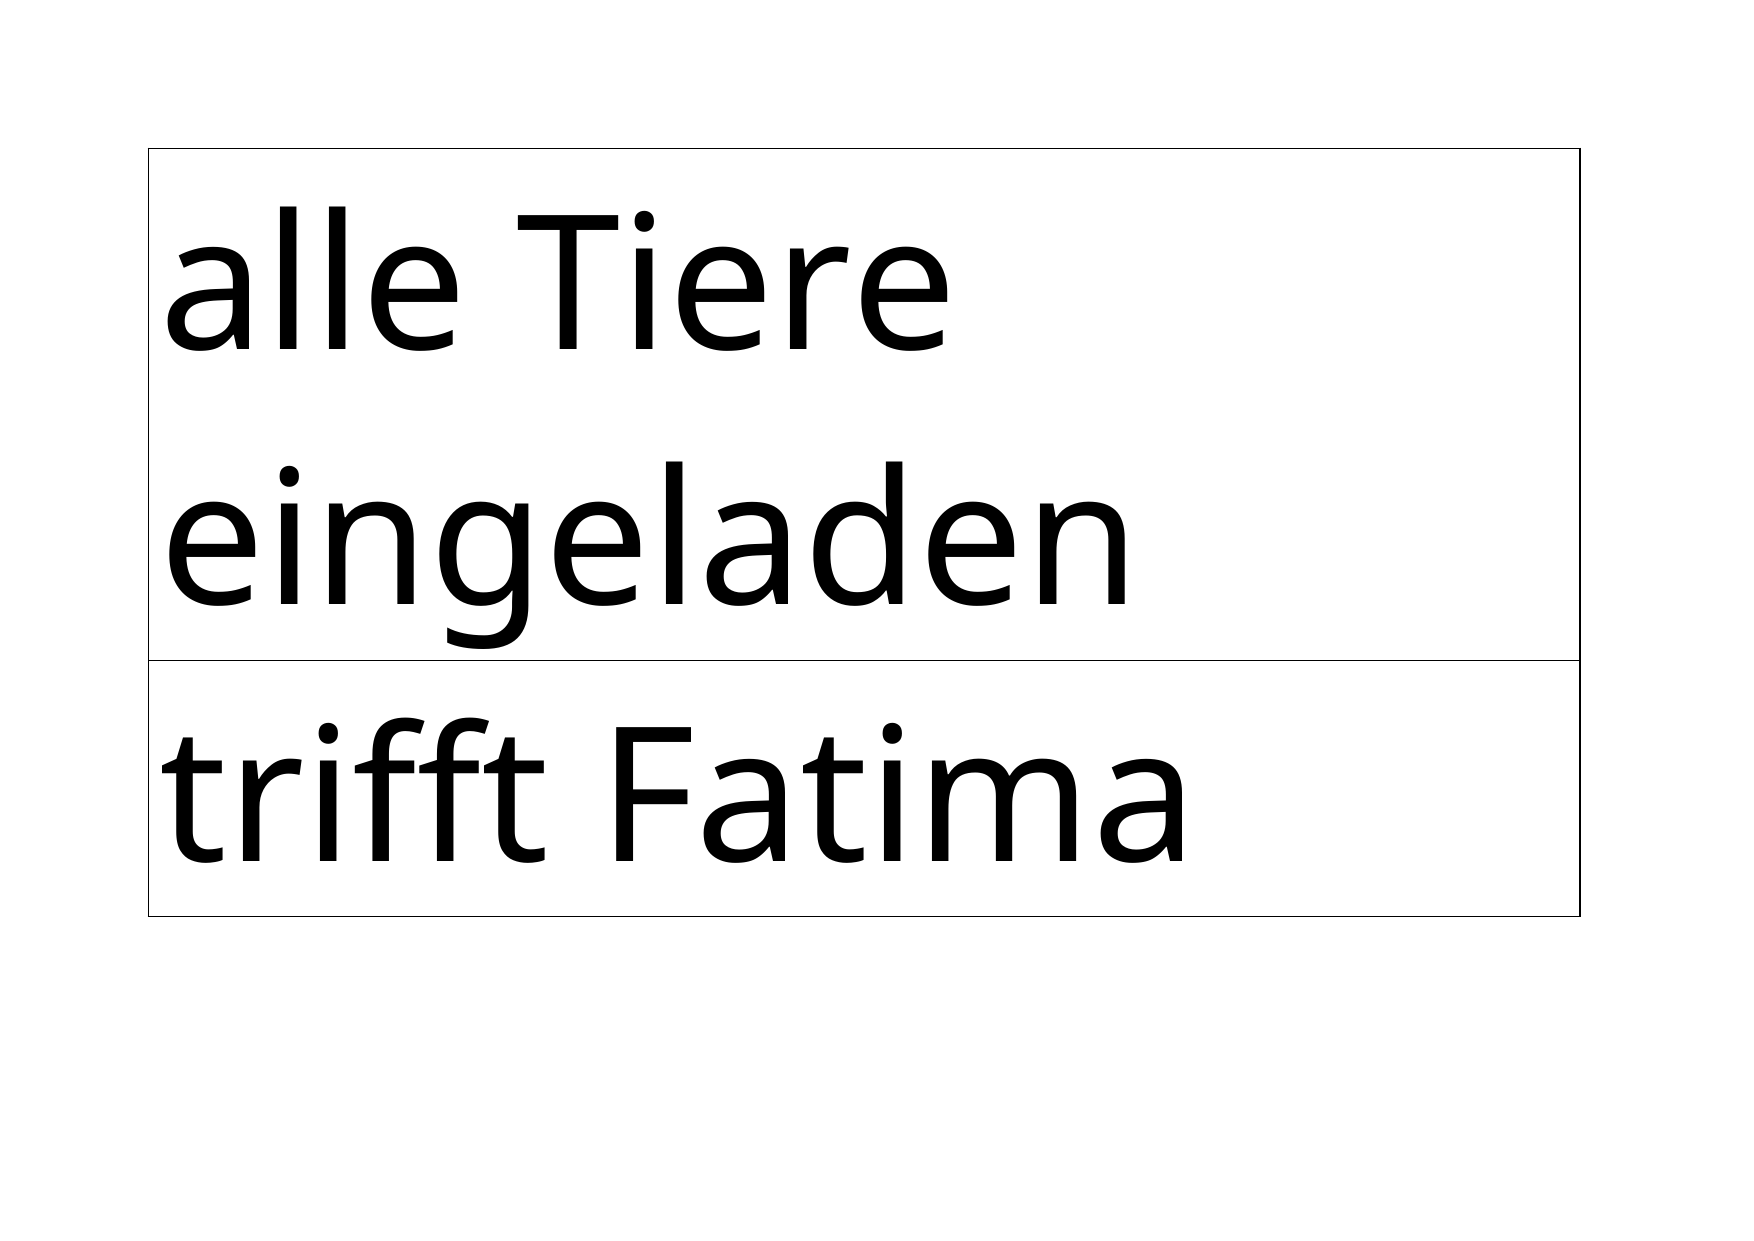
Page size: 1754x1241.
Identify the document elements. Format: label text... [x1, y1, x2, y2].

table_cell alle Tiere eingeladen [149, 149, 1579, 659]
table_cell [149, 661, 1579, 916]
